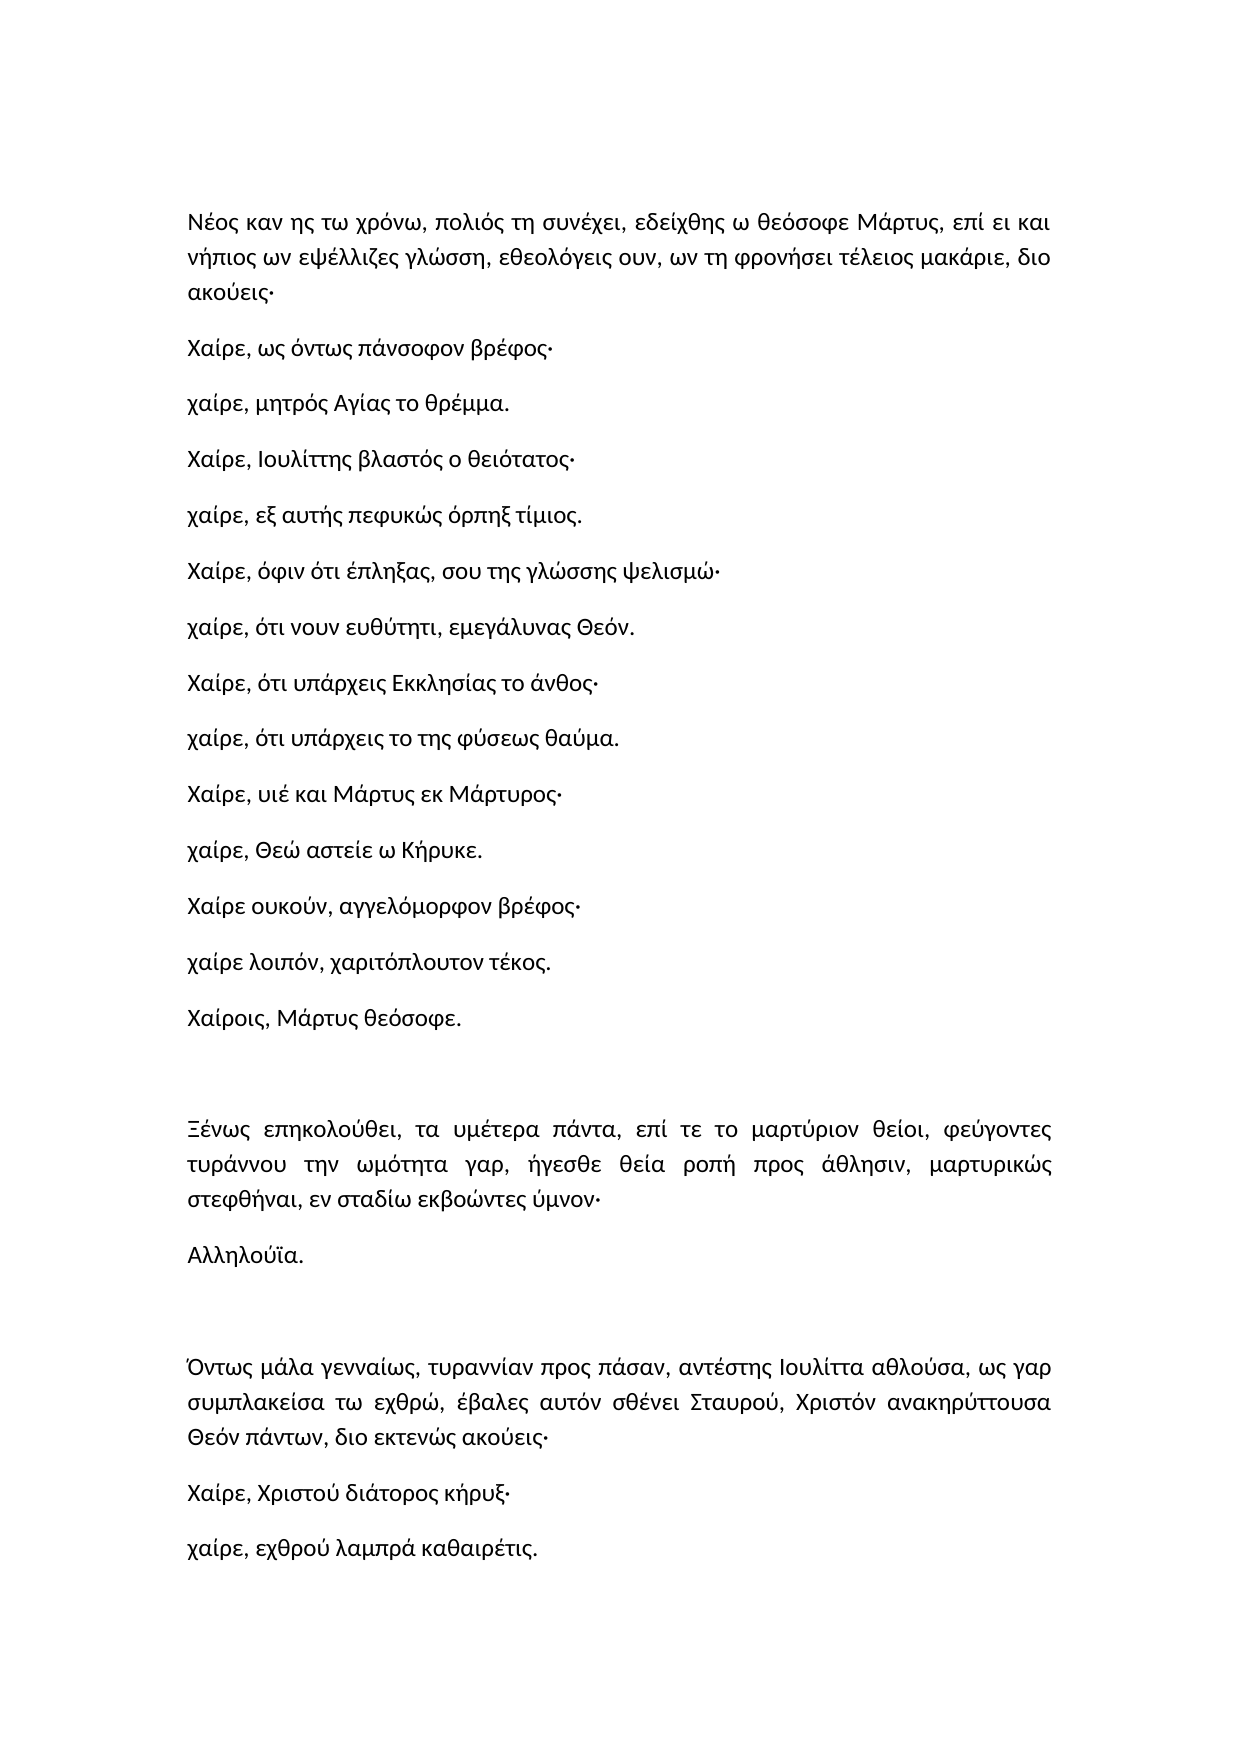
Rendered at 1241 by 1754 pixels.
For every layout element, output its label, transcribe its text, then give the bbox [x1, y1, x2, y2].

text Όντως μάλα γενναίως, τυραννίαν προς πάσαν, αντέστης Ιουλίττα αθλούσα, ως γαρ συμπλακείσα τω εχθρώ, έβαλες αυτόν σθένει Σταυρού, Χριστόν ανακηρύττουσα Θεόν πάντων, διο εκτενώς ακούεις· [187, 1351, 1053, 1451]
text χαίρε, εξ αυτής πεφυκώς όρπηξ τίμιος. [187, 499, 1053, 530]
text Χαίρε, υιέ και Μάρτυς εκ Μάρτυρος· [187, 778, 1053, 809]
text χαίρε, μητρός Αγίας το θρέμμα. [187, 387, 1053, 418]
text χαίρε, Θεώ αστείε ω Κήρυκε. [187, 834, 1053, 865]
text Χαίρε, όφιν ότι έπληξας, σου της γλώσσης ψελισμώ· [187, 555, 1053, 586]
text Χαίρε, Χριστού διάτορος κήρυξ· [187, 1477, 1053, 1507]
text χαίρε λοιπόν, χαριτόπλουτον τέκος. [187, 946, 1053, 976]
text Χαίρε ουκούν, αγγελόμορφον βρέφος· [187, 890, 1053, 921]
text Χαίροις, Μάρτυς θεόσοφε. [187, 1002, 1053, 1032]
text Νέος καν ης τω χρόνω, πολιός τη συνέχει, εδείχθης ω θεόσοφε Μάρτυς, επί ει και νήπιος ων εψέλλιζες γλώσση, εθεολόγεις ουν, ων τη φρονήσει τέλειος μακάριε, διο ακούεις· [187, 206, 1053, 306]
text Αλληλούϊα. [187, 1239, 1053, 1270]
text Χαίρε, Ιουλίττης βλαστός ο θειότατος· [187, 443, 1053, 474]
text Χαίρε, ότι υπάρχεις Εκκλησίας το άνθος· [187, 667, 1053, 697]
text χαίρε, ότι νουν ευθύτητι, εμεγάλυνας Θεόν. [187, 611, 1053, 641]
text Ξένως επηκολούθει, τα υμέτερα πάντα, επί τε το μαρτύριον θείοι, φεύγοντες τυράννου την ωμότητα γαρ, ήγεσθε θεία ροπή προς άθλησιν, μαρτυρικώς στεφθήναι, εν σταδίω εκβοώντες ύμνον· [187, 1113, 1053, 1214]
text χαίρε, ότι υπάρχεις το της φύσεως θαύμα. [187, 722, 1053, 753]
text χαίρε, εχθρού λαμπρά καθαιρέτις. [187, 1532, 1053, 1563]
text Χαίρε, ως όντως πάνσοφον βρέφος· [187, 332, 1053, 362]
